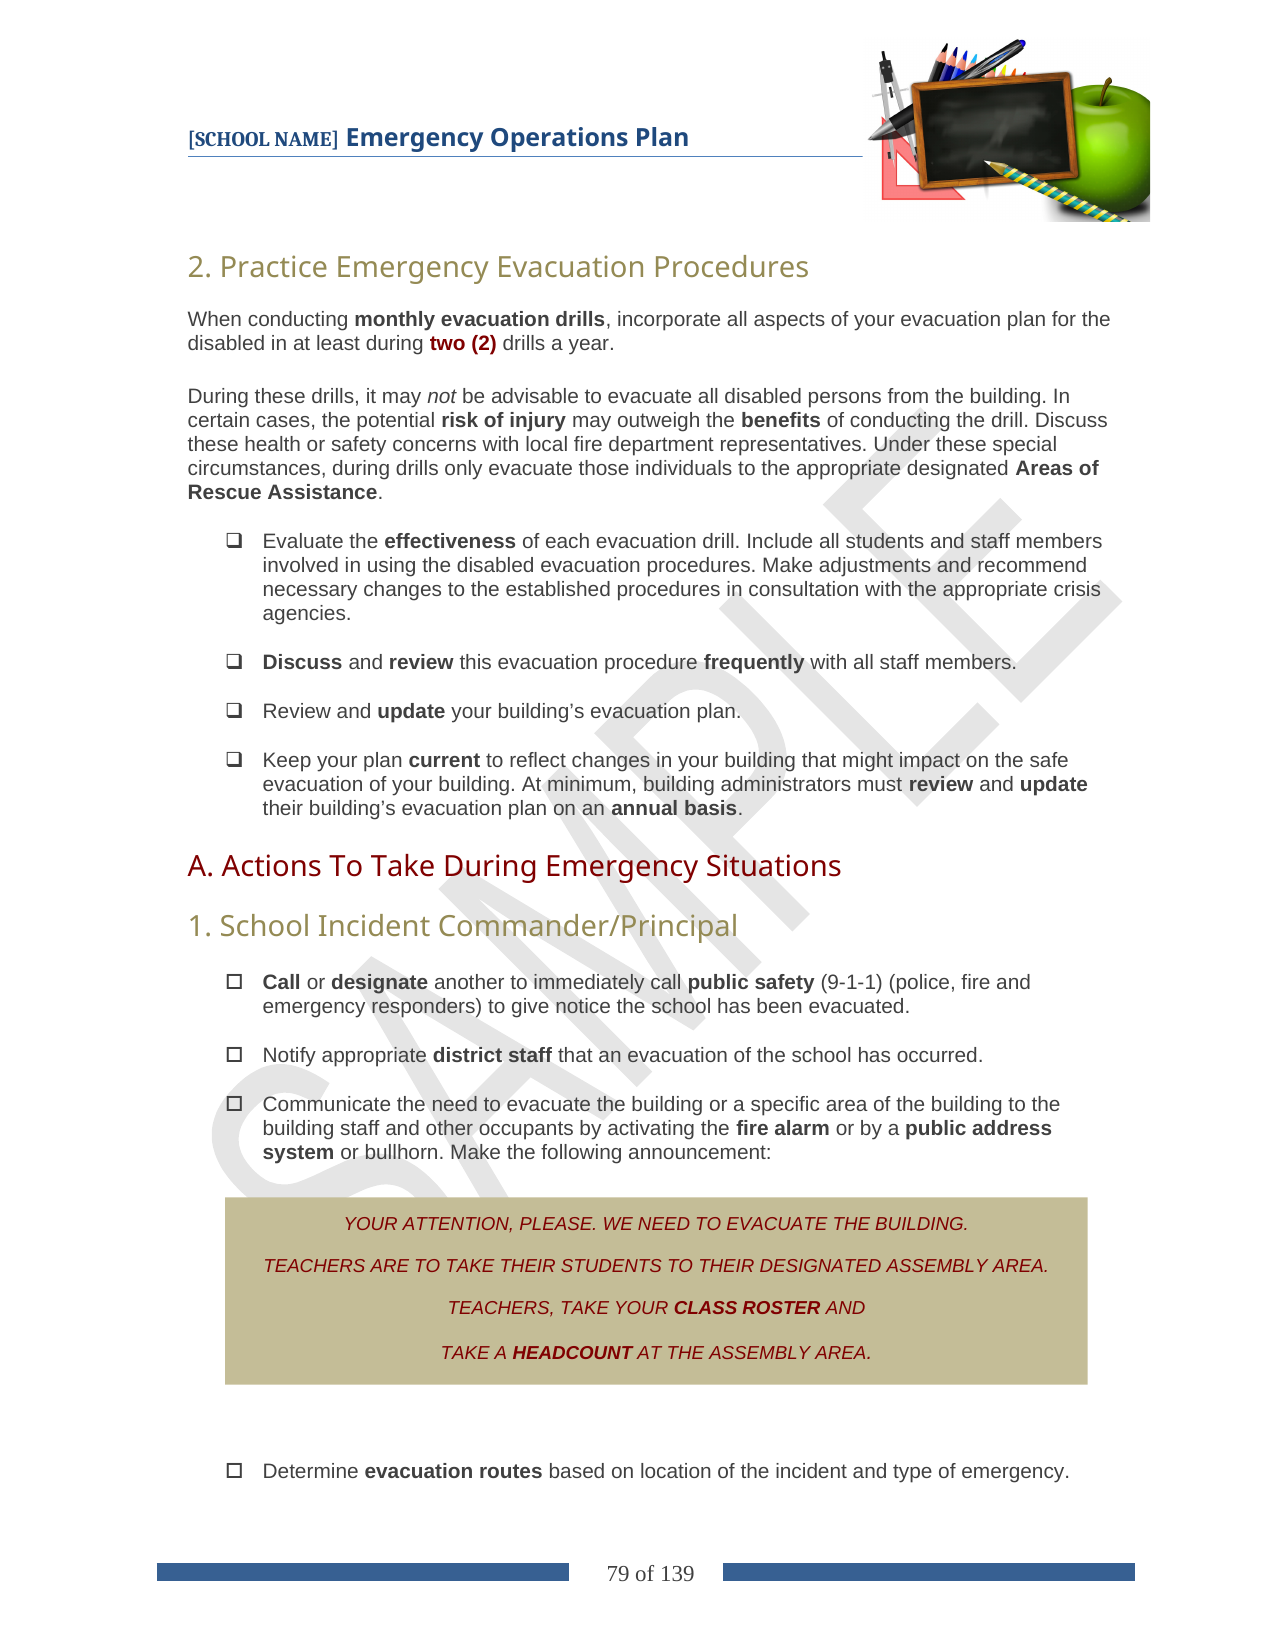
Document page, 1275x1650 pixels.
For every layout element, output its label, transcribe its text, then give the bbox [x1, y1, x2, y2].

text When conducting monthly evacuation drills, incorporate all aspects of your evacuation plan for the disabled in at least during two (2) drills a year. [187, 307, 1117, 355]
text During these drills, it may not be advisable to evacuate all disabled persons from the building. In certain cases, the potential risk of injury may outweigh the benefits of conducting the drill. Discuss these health or safety concerns with local fire department representatives. Under these special circumstances, during drills only evacuate those individuals to the appropriate designated Areas of Rescue Assistance. [187, 384, 1117, 504]
text Keep your plan current to reflect changes in your building that might impact on the safe evacuation of your building. At minimum, building administrators must review and update their building’s evacuation plan on an annual basis. [225, 748, 1117, 820]
text Communicate the need to evacuate the building or a specific area of the building to the building staff and other occupants by activating the fire alarm or by a public address system or bullhorn. Make the following announcement: [225, 1092, 1117, 1164]
text Call or designate another to immediately call public safety (9-1-1) (police, fire and emergency responders) to give notice the school has been evacuated. [225, 970, 1117, 1018]
text Notify appropriate district staff that an evacuation of the school has occurred. [225, 1043, 1117, 1067]
text Discuss and review this evacuation procedure frequently with all staff members. [225, 650, 1117, 674]
picture [862, 37, 1150, 221]
text Evaluate the effectiveness of each evacuation drill. Include all students and staff members involved in using the disabled evacuation procedures. Make adjustments and recommend necessary changes to the established procedures in consultation with the appropriate crisis agencies. [225, 529, 1117, 625]
text Review and update your building’s evacuation plan. [225, 699, 1117, 723]
text Determine evacuation routes based on location of the incident and type of emergency. [225, 1459, 1117, 1483]
text A. Actions To Take During Emergency Situations [187, 845, 1117, 884]
text 2. Practice Emergency Evacuation Procedures [187, 247, 1117, 286]
text 1. School Incident Commander/Principal [187, 905, 1117, 945]
